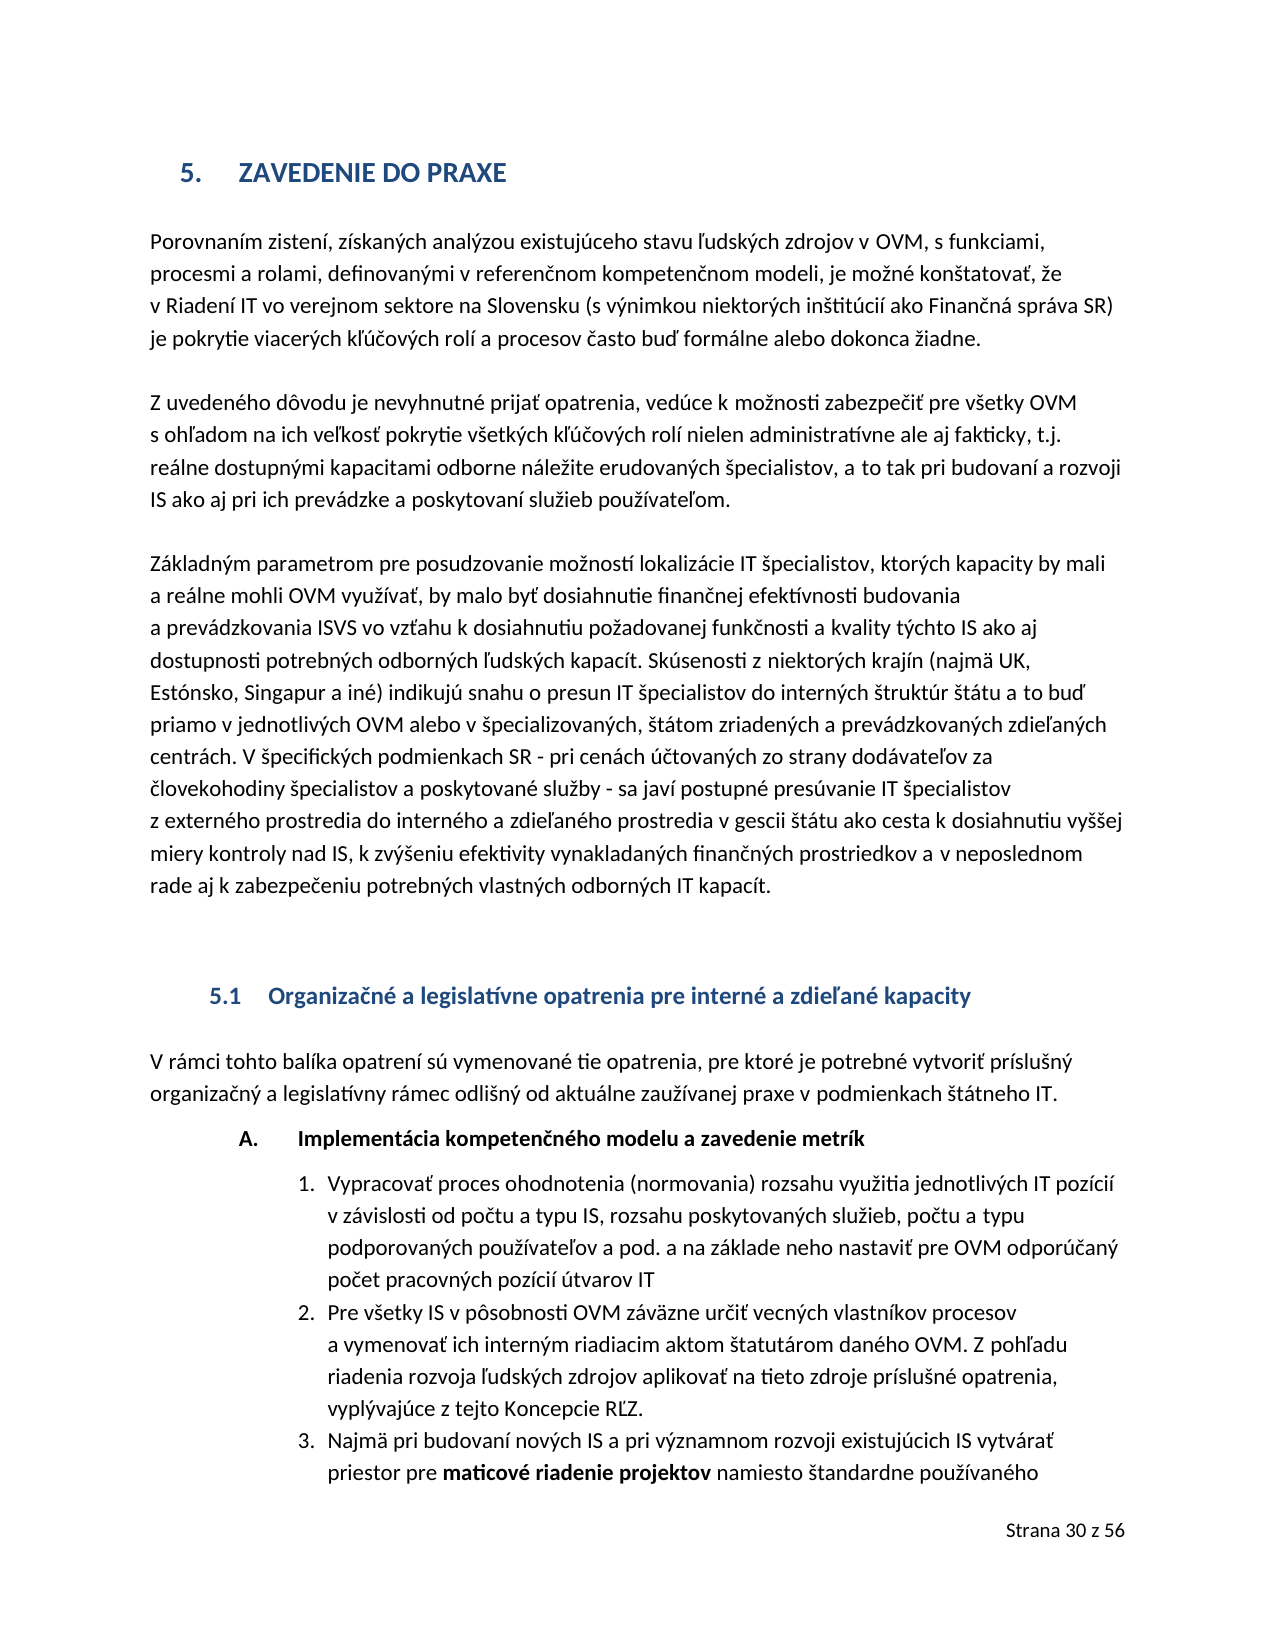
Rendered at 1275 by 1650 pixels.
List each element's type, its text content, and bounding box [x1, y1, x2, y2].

subtitle Organizačné a legislatívne opatrenia pre interné a zdieľané kapacity [209, 980, 1125, 1011]
text Základným parametrom pre posudzovanie možností lokalizácie IT špecialistov, ktorých kapacity by mali a reálne mohli OVM využívať, by malo byť dosiahnutie finančnej efektívnosti budovania a prevádzkovania ISVS vo vzťahu k dosiahnutiu požadovanej funkčnosti a kvality týchto IS ako aj dostupnosti potrebných odborných ľudských kapacít. Skúsenosti z niektorých krajín (najmä UK, Estónsko, Singapur a iné) indikujú snahu o presun IT špecialistov do interných štruktúr štátu a to buď priamo v jednotlivých OVM alebo v špecializovaných, štátom zriadených a prevádzkovaných zdieľaných centrách. V špecifických podmienkach SR - pri cenách účtovaných zo strany dodávateľov za človekohodiny špecialistov a poskytované služby - sa javí postupné presúvanie IT špecialistov z externého prostredia do interného a zdieľaného prostredia v gescii štátu ako cesta k dosiahnutiu vyššej miery kontroly nad IS, k zvýšeniu efektivity vynakladaných finančných prostriedkov a v neposlednom rade aj k zabezpečeniu potrebných vlastných odborných IT kapacít. [150, 549, 1125, 899]
text Porovnaním zistení, získaných analýzou existujúceho stavu ľudských zdrojov v OVM, s funkciami, procesmi a rolami, definovanými v referenčnom kompetenčnom modeli, je možné konštatovať, že v Riadení IT vo verejnom sektore na Slovensku (s výnimkou niektorých inštitúcií ako Finančná správa SR) je pokrytie viacerých kľúčových rolí a procesov často buď formálne alebo dokonca žiadne. [150, 227, 1125, 352]
list Pre všetky IS v pôsobnosti OVM záväzne určiť vecných vlastníkov procesov a vymenovať ich interným riadiacim aktom štatutárom daného OVM. Z pohľadu riadenia rozvoja ľudských zdrojov aplikovať na tieto zdroje príslušné opatrenia, vyplývajúce z tejto Koncepcie RĽZ. [298, 1298, 1125, 1422]
text V rámci tohto balíka opatrení sú vymenované tie opatrenia, pre ktoré je potrebné vytvoriť príslušný organizačný a legislatívny rámec odlišný od aktuálne zaužívanej praxe v podmienkach štátneho IT. [150, 1047, 1125, 1107]
text Z uvedeného dôvodu je nevyhnutné prijať opatrenia, vedúce k možnosti zabezpečiť pre všetky OVM s ohľadom na ich veľkosť pokrytie všetkých kľúčových rolí nielen administratívne ale aj fakticky, t.j. reálne dostupnými kapacitami odborne náležite erudovaných špecialistov, a to tak pri budovaní a rozvoji IS ako aj pri ich prevádzke a poskytovaní služieb používateľom. [150, 388, 1125, 513]
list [298, 1426, 1125, 1487]
subtitle Implementácia kompetenčného modelu a zavedenie metrík [239, 1124, 1125, 1152]
subtitle ZAVEDENIE DO PRAXE [179, 154, 1125, 190]
list Vypracovať proces ohodnotenia (normovania) rozsahu využitia jednotlivých IT pozícií v závislosti od počtu a typu IS, rozsahu poskytovaných služieb, počtu a typu podporovaných používateľov a pod. a na základe neho nastaviť pre OVM odporúčaný počet pracovných pozícií útvarov IT [298, 1169, 1125, 1293]
